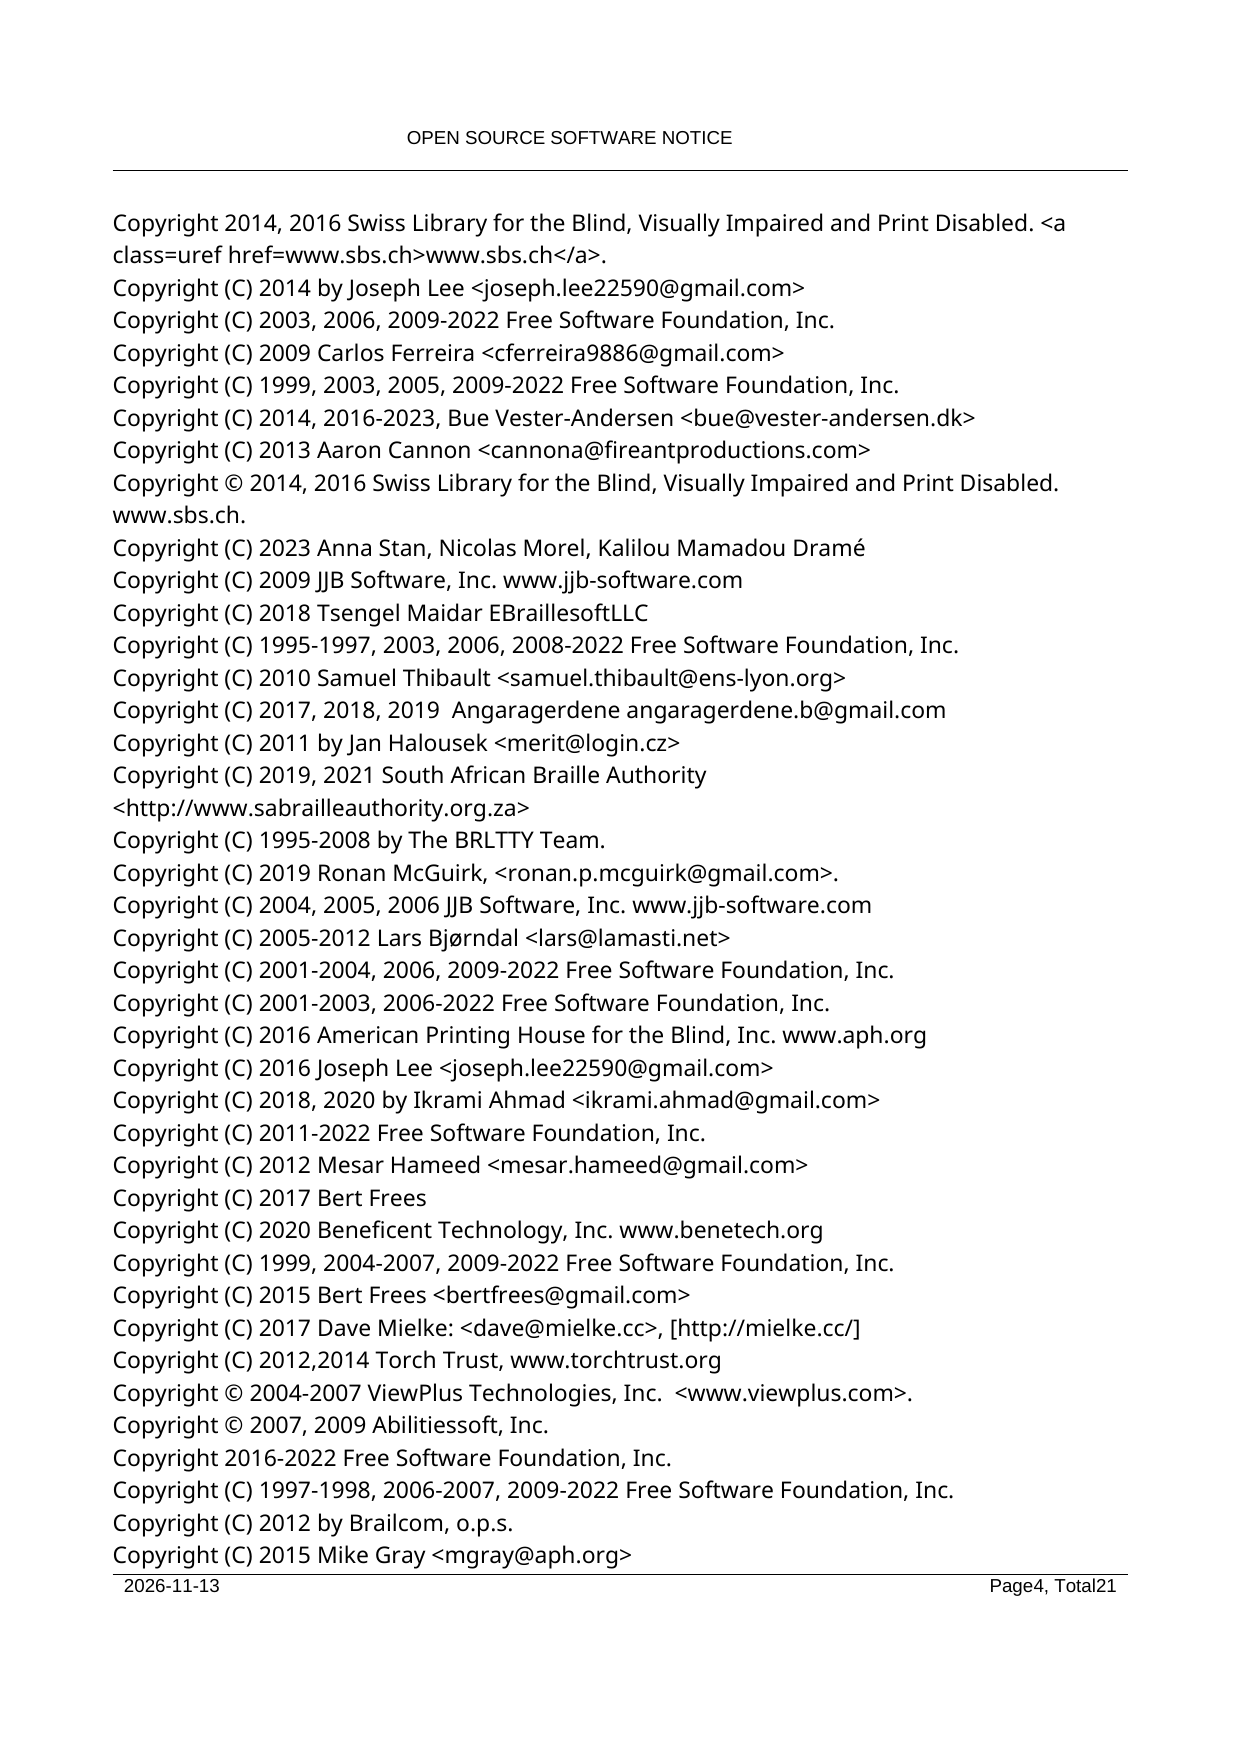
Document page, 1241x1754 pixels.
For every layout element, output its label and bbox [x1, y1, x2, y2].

text [112, 206, 1128, 1571]
